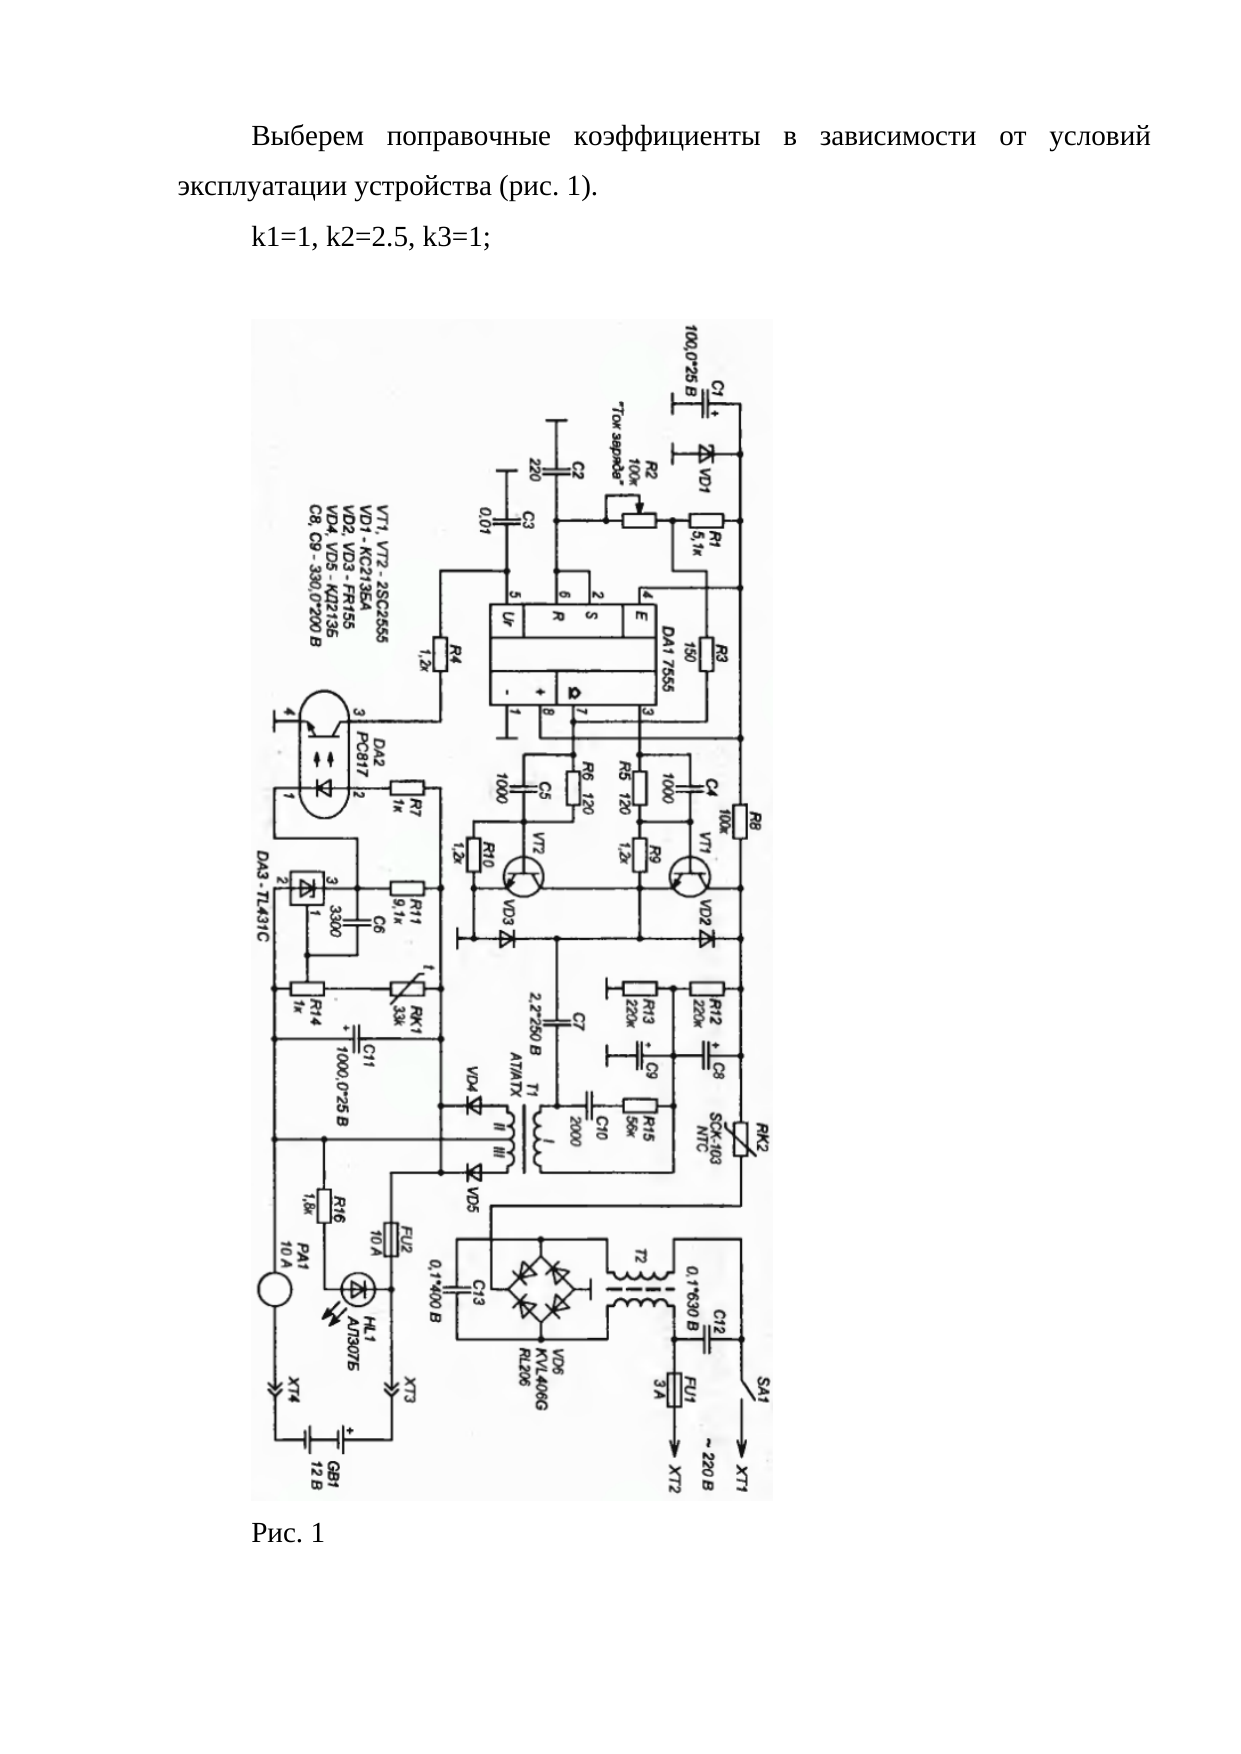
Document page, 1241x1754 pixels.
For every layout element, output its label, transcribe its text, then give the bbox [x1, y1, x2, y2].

text Выберем поправочные коэффициенты в зависимости от условий эксплуатации устройства (рис. 1). [177, 118, 1152, 202]
text Рис. 1 [177, 1515, 1152, 1548]
text k1=1, k2=2.5, k3=1; [177, 219, 1152, 252]
picture [251, 319, 773, 1501]
